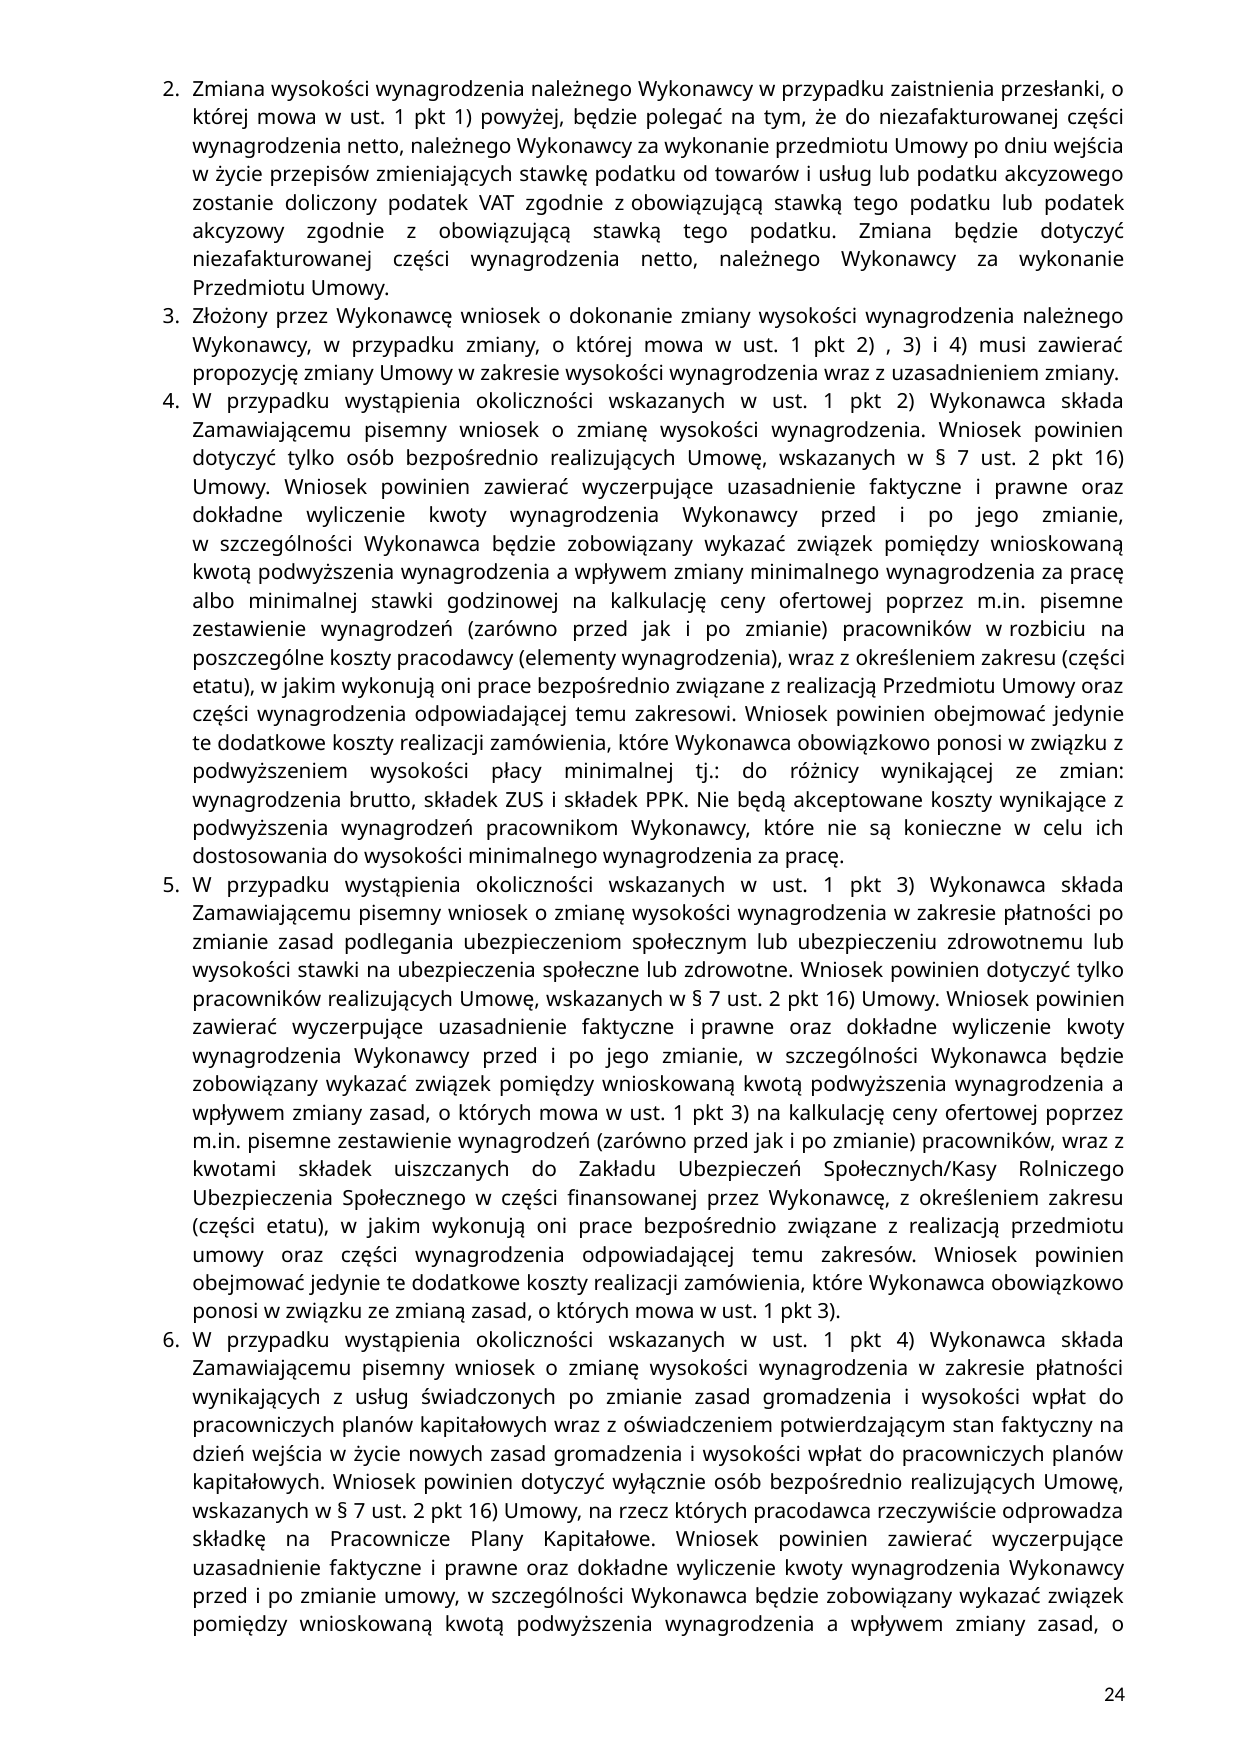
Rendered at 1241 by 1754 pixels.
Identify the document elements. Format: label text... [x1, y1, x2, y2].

list W przypadku wystąpienia okoliczności wskazanych w ust. 1 pkt 3) Wykonawca składa Zamawiającemu pisemny wniosek o zmianę wysokości wynagrodzenia w zakresie płatności po zmianie zasad podlegania ubezpieczeniom społecznym lub ubezpieczeniu zdrowotnemu lub wysokości stawki na ubezpieczenia społeczne lub zdrowotne. Wniosek powinien dotyczyć tylko pracowników realizujących Umowę, wskazanych w § 7 ust. 2 pkt 16) Umowy. Wniosek powinien zawierać wyczerpujące uzasadnienie faktyczne i prawne oraz dokładne wyliczenie kwoty wynagrodzenia Wykonawcy przed i po jego zmianie, w szczególności Wykonawca będzie zobowiązany wykazać związek pomiędzy wnioskowaną kwotą podwyższenia wynagrodzenia a wpływem zmiany zasad, o których mowa w ust. 1 pkt 3) na kalkulację ceny ofertowej poprzez m.in. pisemne zestawienie wynagrodzeń (zarówno przed jak i po zmianie) pracowników, wraz z kwotami składek uiszczanych do Zakładu Ubezpieczeń Społecznych/Kasy Rolniczego Ubezpieczenia Społecznego w części finansowanej przez Wykonawcę, z określeniem zakresu (części etatu), w jakim wykonują oni prace bezpośrednio związane z realizacją przedmiotu umowy oraz części wynagrodzenia odpowiadającej temu zakresów. Wniosek powinien obejmować jedynie te dodatkowe koszty realizacji zamówienia, które Wykonawca obowiązkowo ponosi w związku ze zmianą zasad, o których mowa w ust. 1 pkt 3). [162, 870, 1125, 1325]
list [162, 1325, 1125, 1638]
list Złożony przez Wykonawcę wniosek o dokonanie zmiany wysokości wynagrodzenia należnego Wykonawcy, w przypadku zmiany, o której mowa w ust. 1 pkt 2) , 3) i 4) musi zawierać propozycję zmiany Umowy w zakresie wysokości wynagrodzenia wraz z uzasadnieniem zmiany. [162, 301, 1125, 387]
list Zmiana wysokości wynagrodzenia należnego Wykonawcy w przypadku zaistnienia przesłanki, o której mowa w ust. 1 pkt 1) powyżej, będzie polegać na tym, że do niezafakturowanej części wynagrodzenia netto, należnego Wykonawcy za wykonanie przedmiotu Umowy po dniu wejścia w życie przepisów zmieniających stawkę podatku od towarów i usług lub podatku akcyzowego zostanie doliczony podatek VAT zgodnie z obowiązującą stawką tego podatku lub podatek akcyzowy zgodnie z obowiązującą stawką tego podatku. Zmiana będzie dotyczyć niezafakturowanej części wynagrodzenia netto, należnego Wykonawcy za wykonanie Przedmiotu Umowy. [162, 74, 1125, 301]
list W przypadku wystąpienia okoliczności wskazanych w ust. 1 pkt 2) Wykonawca składa Zamawiającemu pisemny wniosek o zmianę wysokości wynagrodzenia. Wniosek powinien dotyczyć tylko osób bezpośrednio realizujących Umowę, wskazanych w § 7 ust. 2 pkt 16) Umowy. Wniosek powinien zawierać wyczerpujące uzasadnienie faktyczne i prawne oraz dokładne wyliczenie kwoty wynagrodzenia Wykonawcy przed i po jego zmianie, w szczególności Wykonawca będzie zobowiązany wykazać związek pomiędzy wnioskowaną kwotą podwyższenia wynagrodzenia a wpływem zmiany minimalnego wynagrodzenia za pracę albo minimalnej stawki godzinowej na kalkulację ceny ofertowej poprzez m.in. pisemne zestawienie wynagrodzeń (zarówno przed jak i po zmianie) pracowników w rozbiciu na poszczególne koszty pracodawcy (elementy wynagrodzenia), wraz z określeniem zakresu (części etatu), w jakim wykonują oni prace bezpośrednio związane z realizacją Przedmiotu Umowy oraz części wynagrodzenia odpowiadającej temu zakresowi. Wniosek powinien obejmować jedynie te dodatkowe koszty realizacji zamówienia, które Wykonawca obowiązkowo ponosi w związku z podwyższeniem wysokości płacy minimalnej tj.: do różnicy wynikającej ze zmian: wynagrodzenia brutto, składek ZUS i składek PPK. Nie będą akceptowane koszty wynikające z podwyższenia wynagrodzeń pracownikom Wykonawcy, które nie są konieczne w celu ich dostosowania do wysokości minimalnego wynagrodzenia za pracę. [162, 387, 1125, 870]
